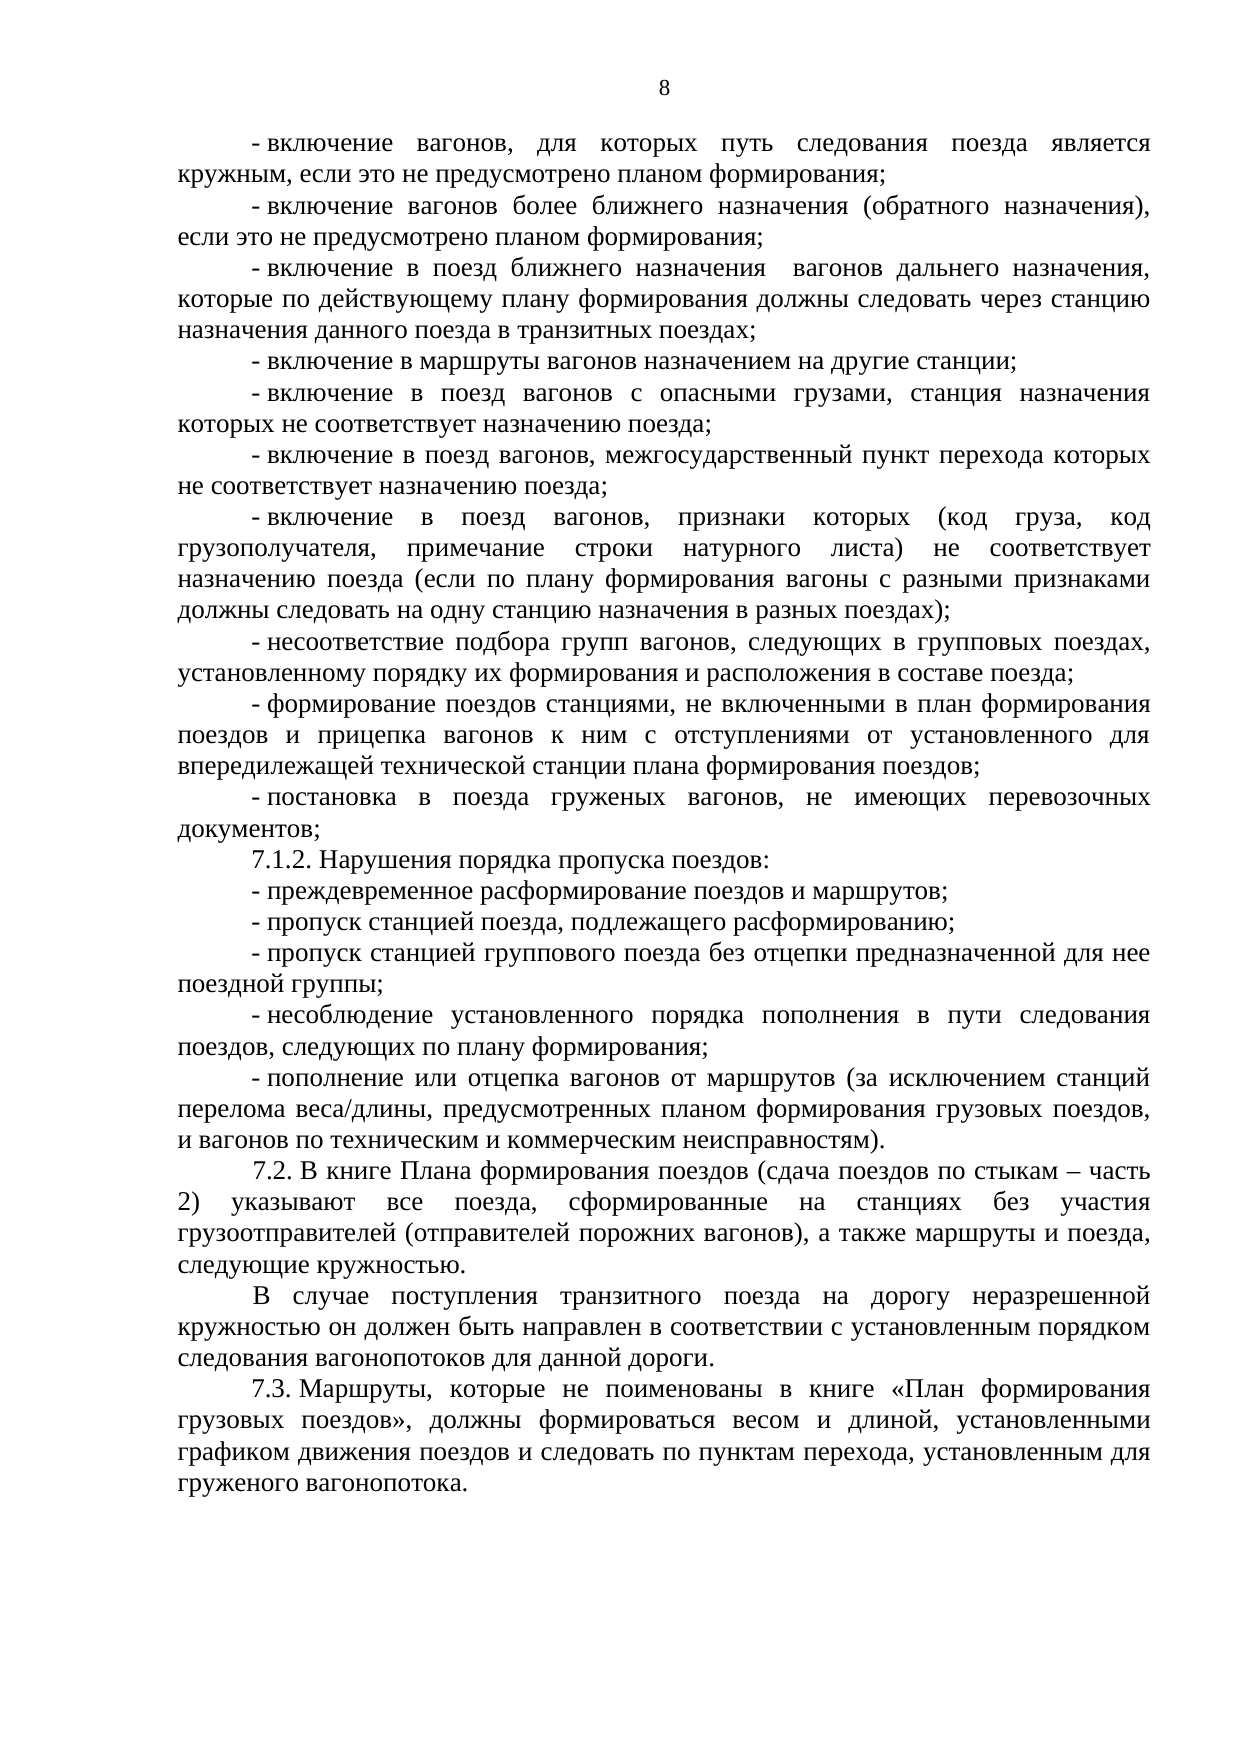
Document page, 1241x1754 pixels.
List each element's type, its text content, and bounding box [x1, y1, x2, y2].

text 7.1.2. Нарушения порядка пропуска поездов: [177, 843, 1152, 874]
text 7.2. В книге Плана формирования поездов (сдача поездов по стыкам – часть 2) указывают все поезда, сформированные на станциях без участия грузоотправителей (отправителей порожних вагонов), а также маршруты и поезда, следующие кружностью. [177, 1154, 1152, 1279]
text - пополнение или отцепка вагонов от маршрутов (за исключением станций перелома веса/длины, предусмотренных планом формирования грузовых поездов, и вагонов по техническим и коммерческим неисправностям). [177, 1061, 1152, 1154]
text 7.3. Маршруты, которые не поименованы в книге «План формирования грузовых поездов», должны формироваться весом и длиной, установленными графиком движения поездов и следовать по пунктам перехода, установленным для груженого вагонопотока. [177, 1372, 1152, 1497]
text - несоответствие подбора групп вагонов, следующих в групповых поездах, установленному порядку их формирования и расположения в составе поезда; [177, 625, 1152, 687]
text - включение в маршруты вагонов назначением на другие станции; [177, 344, 1152, 376]
text - включение в поезд вагонов, признаки которых (код груза, код грузополучателя, примечание строки натурного листа) не соответствует назначению поезда (если по плану формирования вагоны с разными признаками должны следовать на одну станцию назначения в разных поездах); [177, 500, 1152, 625]
text - включение вагонов более ближнего назначения (обратного назначения), если это не предусмотрено планом формирования; [177, 189, 1152, 251]
text - включение в поезд ближнего назначения вагонов дальнего назначения, которые по действующему плану формирования должны следовать через станцию назначения данного поезда в транзитных поездах; [177, 251, 1152, 344]
text - несоблюдение установленного порядка пополнения в пути следования поездов, следующих по плану формирования; [177, 998, 1152, 1061]
text - формирование поездов станциями, не включенными в план формирования поездов и прицепка вагонов к ним с отступлениями от установленного для впередилежащей технической станции плана формирования поездов; [177, 687, 1152, 781]
text - преждевременное расформирование поездов и маршрутов; [177, 874, 1152, 905]
text - постановка в поезда груженых вагонов, не имеющих перевозочных документов; [177, 781, 1152, 843]
text - включение в поезд вагонов, межгосударственный пункт перехода которых не соответствует назначению поезда; [177, 438, 1152, 500]
text - пропуск станцией группового поезда без отцепки предназначенной для нее поездной группы; [177, 936, 1152, 998]
text - включение в поезд вагонов с опасными грузами, станция назначения которых не соответствует назначению поезда; [177, 376, 1152, 438]
text - пропуск станцией поезда, подлежащего расформированию; [177, 905, 1152, 936]
text - включение вагонов, для которых путь следования поезда является кружным, если это не предусмотрено планом формирования; [177, 126, 1152, 189]
text В случае поступления транзитного поезда на дорогу неразрешенной кружностью он должен быть направлен в соответствии с установленным порядком следования вагонопотоков для данной дороги. [177, 1279, 1152, 1372]
